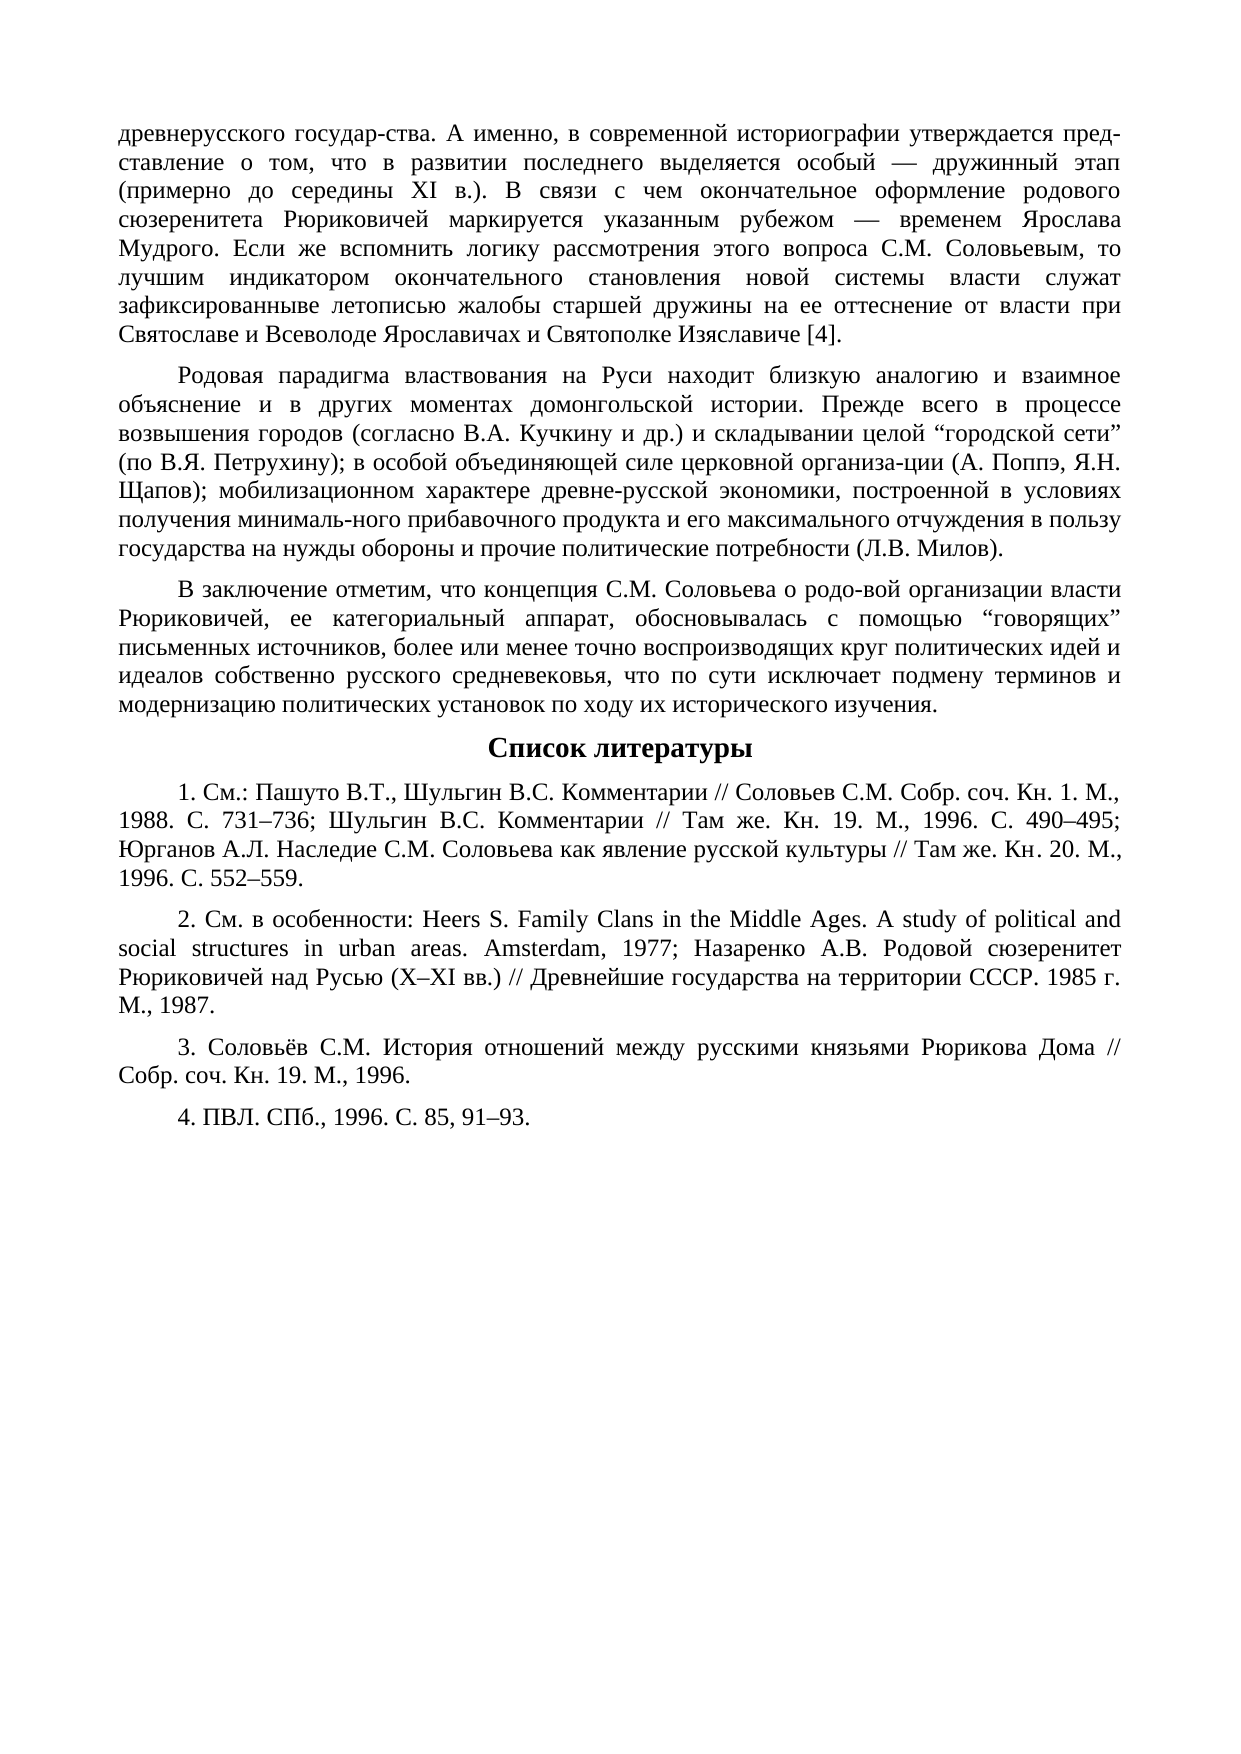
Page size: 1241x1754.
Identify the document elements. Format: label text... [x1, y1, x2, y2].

text Родовая парадигма властвования на Руси находит близкую аналогию и взаимное объяснение и в других моментах домонгольской истории. Прежде всего в процессе возвышения городов (согласно В.А. Кучкину и др.) и складывании целой “городской сети” (по В.Я. Петрухину); в особой объединяющей силе церковной организа-ции (А. Поппэ, Я.Н. Щапов); мобилизационном характере древне-русской экономики, построенной в условиях получения минималь-ного прибавочного продукта и его максимального отчуждения в пользу государства на нужды обороны и прочие политические потребности (Л.В. Милов). [118, 361, 1122, 562]
text 4. ПВЛ. СПб., 1996. С. 85, 91–93. [118, 1102, 1122, 1130]
text 1. См.: Пашуто В.Т., Шульгин В.С. Комментарии // Соловьев С.М. Собр. соч. Кн. 1. М., 1988. С. 731–736; Шульгин В.С. Комментарии // Там же. Кн. 19. М., 1996. С. 490–495; Юрганов А.Л. Наследие С.М. Соловьева как явление русской культуры // Там же. Кн. 20. М., 1996. С. 552–559. [118, 777, 1122, 892]
text 2. См. в особенности: Heers S. Family Clans in the Middle Ages. A study of political and social structures in urban areas. Amsterdam, 1977; Назаренко А.В. Родовой сюзеренитет Рюриковичей над Русью (X–XI вв.) // Древнейшие государства на территории СССР. 1985 г. М., 1987. [118, 904, 1122, 1019]
text 3. Соловьёв С.М. История отношений между русскими князьями Рюрикова Дома // Собр. соч. Кн. 19. М., 1996. [118, 1032, 1122, 1089]
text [118, 118, 1122, 348]
text В заключение отметим, что концепция С.М. Соловьева о родо-вой организации власти Рюриковичей, ее категориальный аппарат, обосновывалась с помощью “говорящих” письменных источников, более или менее точно воспроизводящих круг политических идей и идеалов собственно русского средневековья, что по сути исключает подмену терминов и модернизацию политических установок по ходу их исторического изучения. [118, 574, 1122, 718]
text Список литературы [118, 731, 1122, 764]
